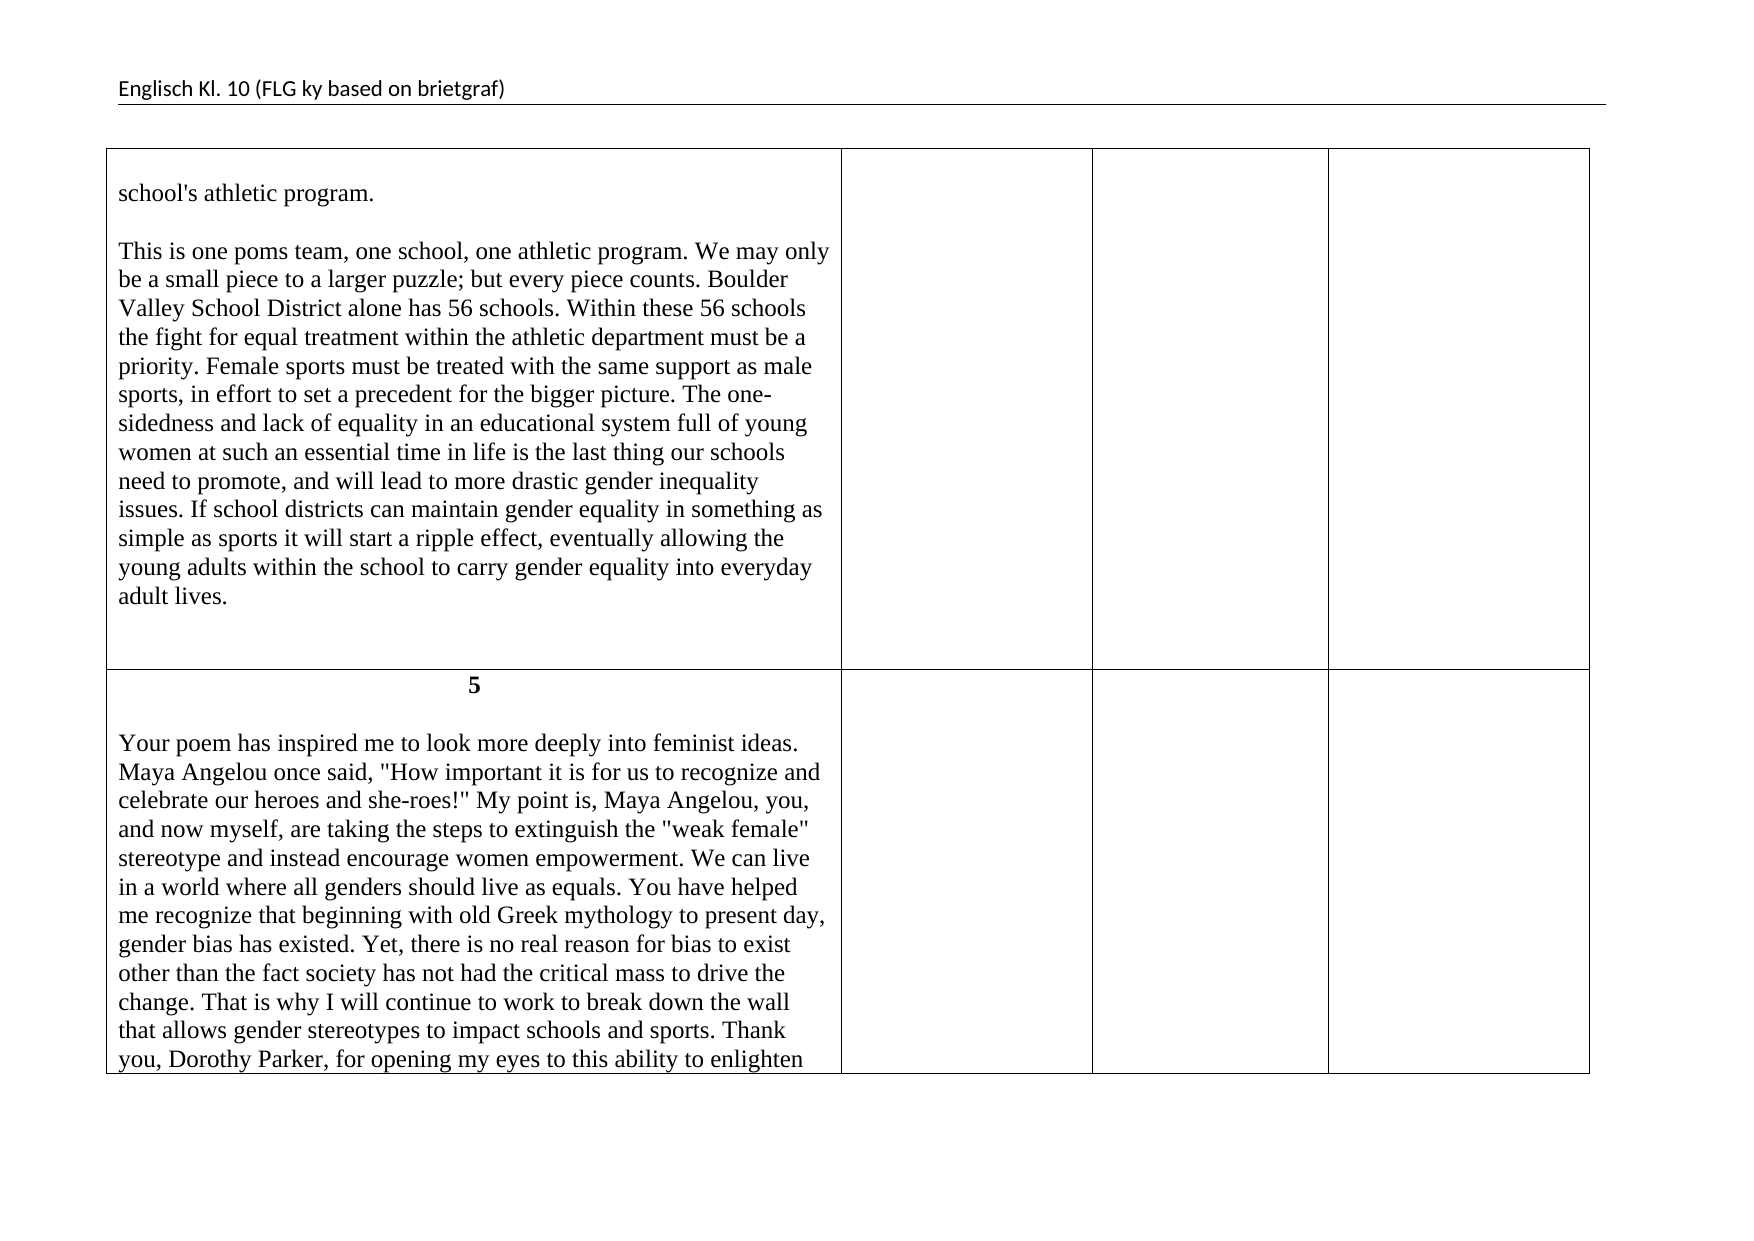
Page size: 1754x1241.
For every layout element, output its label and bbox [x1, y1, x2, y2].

table_cell [1093, 149, 1328, 669]
table_cell [842, 670, 1092, 1073]
table_cell [842, 149, 1092, 669]
table_cell [1329, 149, 1589, 669]
table_cell [1093, 670, 1328, 1073]
table_cell [107, 670, 841, 1073]
table_cell [1329, 670, 1589, 1073]
table_cell [107, 149, 841, 669]
